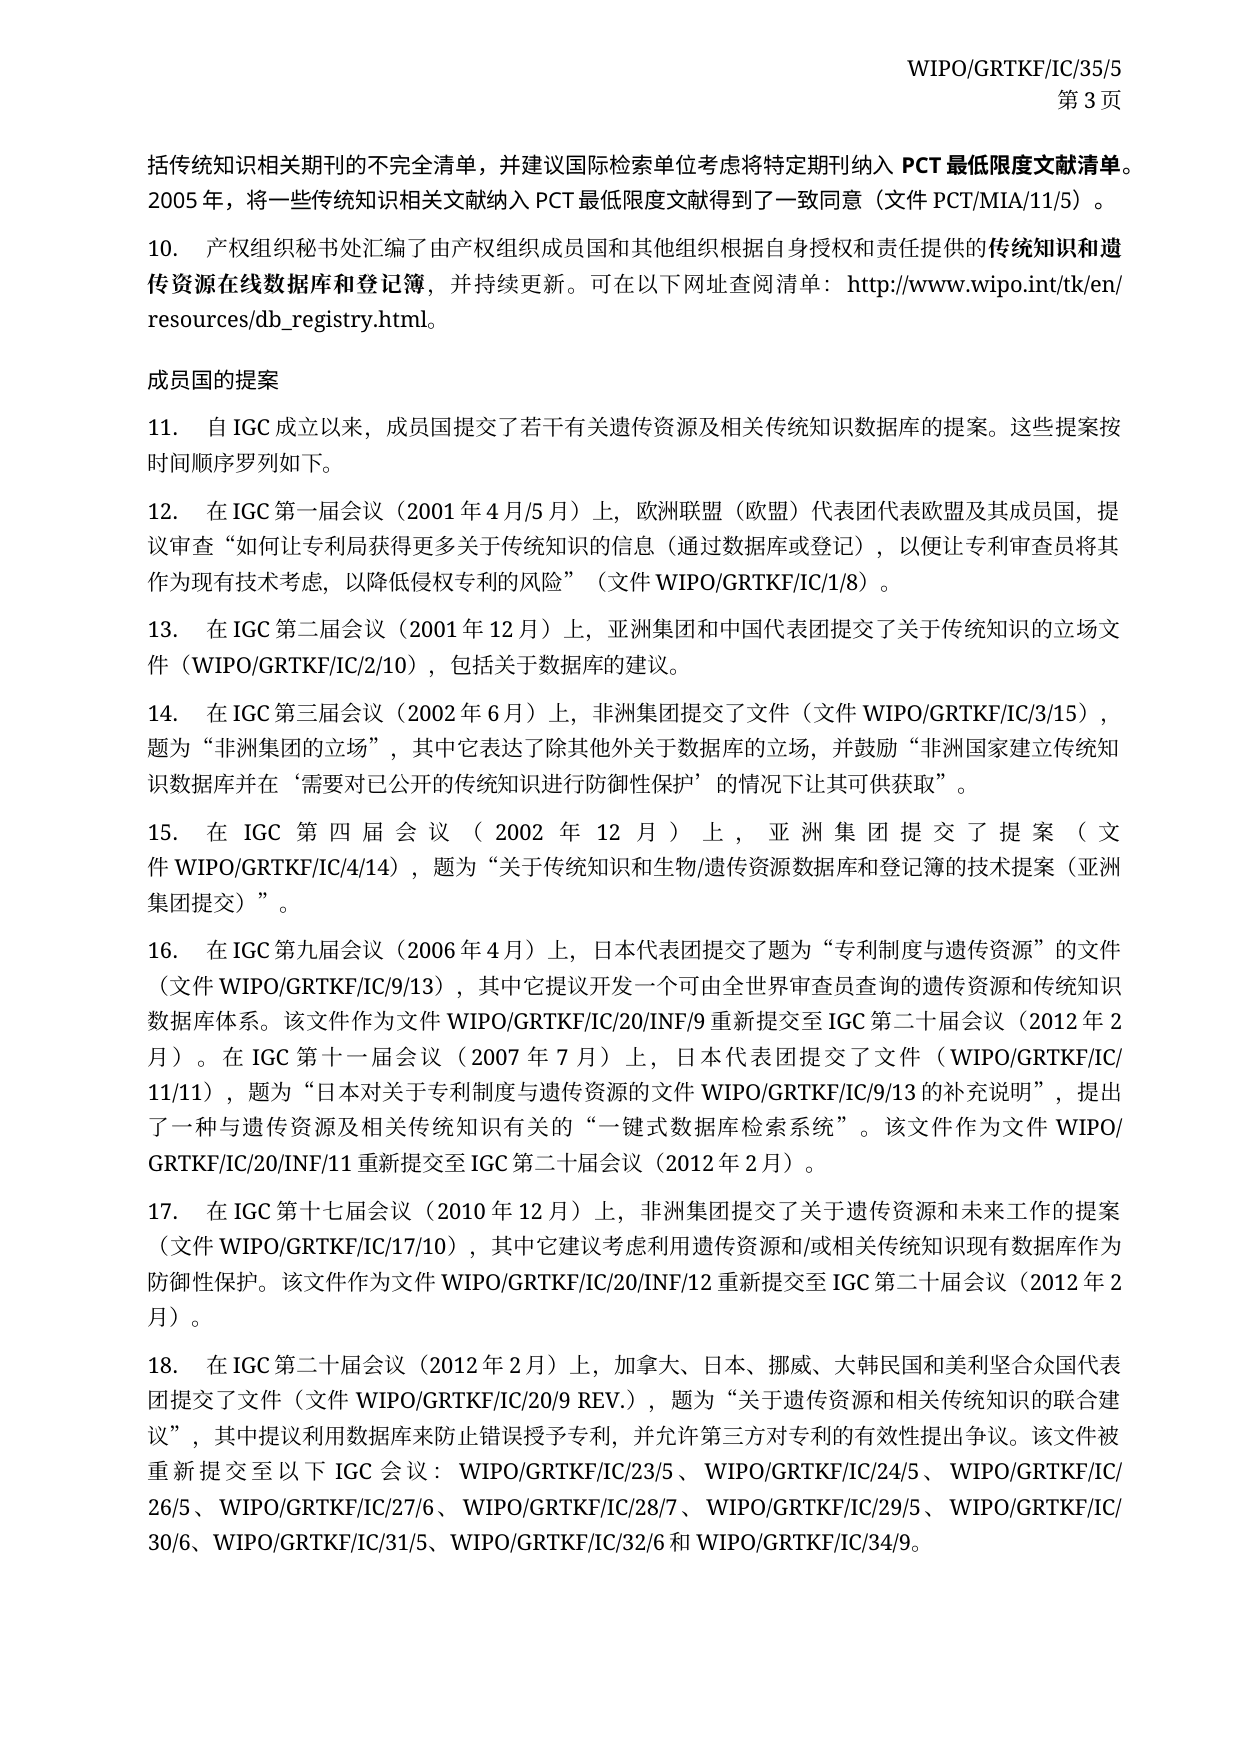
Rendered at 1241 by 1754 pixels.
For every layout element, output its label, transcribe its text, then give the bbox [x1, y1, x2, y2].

text . 自IGC成立以来，成员国提交了若干有关遗传资源及相关传统知识数据库的提案。这些提案按时间顺序罗列如下。 [148, 407, 1122, 478]
text . 在IGC第九届会议（2006年4月）上，日本代表团提交了题为“专利制度与遗传资源”的文件（文件WIPO/GRTKF/IC/9/13），其中它提议开发一个可由全世界审查员查询的遗传资源和传统知识数据库体系。该文件作为文件WIPO/GRTKF/IC/20/INF/9重新提交至IGC第二十届会议（2012年2月）。在IGC第十一届会议（2007年7月）上，日本代表团提交了文件（WIPO/GRTKF/IC/11/11），题为“日本对关于专利制度与遗传资源的文件WIPO/GRTKF/IC/9/13的补充说明”，提出了一种与遗传资源及相关传统知识有关的“一键式数据库检索系统”。该文件作为文件WIPO/GRTKF/IC/20/INF/11重新提交至IGC第二十届会议（2012年2月）。 [148, 930, 1122, 1178]
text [148, 144, 1122, 215]
text . 在IGC第一届会议（2001年4月/5月）上，欧洲联盟（欧盟）代表团代表欧盟及其成员国，提议审查“如何让专利局获得更多关于传统知识的信息（通过数据库或登记），以便让专利审查员将其作为现有技术考虑，以降低侵权专利的风险”（文件WIPO/GRTKF/IC/1/8）。 [148, 490, 1122, 596]
text . 在IGC第二届会议（2001年12月）上，亚洲集团和中国代表团提交了关于传统知识的立场文件（WIPO/GRTKF/IC/2/10），包括关于数据库的建议。 [148, 609, 1122, 680]
text . 在IGC第四届会议（2002年12月）上，亚洲集团提交了提案（文件WIPO/GRTKF/IC/4/14），题为“关于传统知识和生物/遗传资源数据库和登记簿的技术提案（亚洲集团提交）”。 [148, 811, 1122, 917]
text 成员国的提案 [148, 359, 1122, 394]
text . 在IGC第二十届会议（2012年2月）上，加拿大、日本、挪威、大韩民国和美利坚合众国代表团提交了文件（文件WIPO/GRTKF/IC/20/9 REV.），题为“关于遗传资源和相关传统知识的联合建议”，其中提议利用数据库来防止错误授予专利，并允许第三方对专利的有效性提出争议。该文件被重新提交至以下IGC会议：WIPO/GRTKF/IC/23/5、WIPO/GRTKF/IC/24/5、WIPO/GRTKF/IC/26/5、WIPO/‌GRTKF/IC/27/6、WIPO/GRTKF/IC/28/7、WIPO/GRTKF/IC/29/5、WIPO/GRTKF/IC/30/6、WIPO/GRTKF/IC/‌31/5、WIPO/GRTKF/IC/32/6和WIPO/GRTKF/IC/34/9。 [148, 1344, 1122, 1557]
text . 在IGC第十七届会议（2010年12月）上，非洲集团提交了关于遗传资源和未来工作的提案（文件WIPO/GRTKF/IC/17/10），其中它建议考虑利用遗传资源和/或相关传统知识现有数据库作为防御性保护。该文件作为文件WIPO/GRTKF/IC/20/INF/12重新提交至IGC第二十届会议（2012年2月）。 [148, 1190, 1122, 1332]
text . 产权组织秘书处汇编了由产权组织成员国和其他组织根据自身授权和责任提供的传统知识和遗传资源在线数据库和登记簿，并持续更新。可在以下网址查阅清单：http://www.wipo.int/tk/en/‌resources/db_registry.html。 [148, 228, 1122, 334]
text . 在IGC第三届会议（2002年6月）上，非洲集团提交了文件（文件WIPO/GRTKF/IC/3/15），题为“非洲集团的立场”，其中它表达了除其他外关于数据库的立场，并鼓励“非洲国家建立传统知识数据库并在‘需要对已公开的传统知识进行防御性保护’的情况下让其可供获取”。 [148, 692, 1122, 798]
